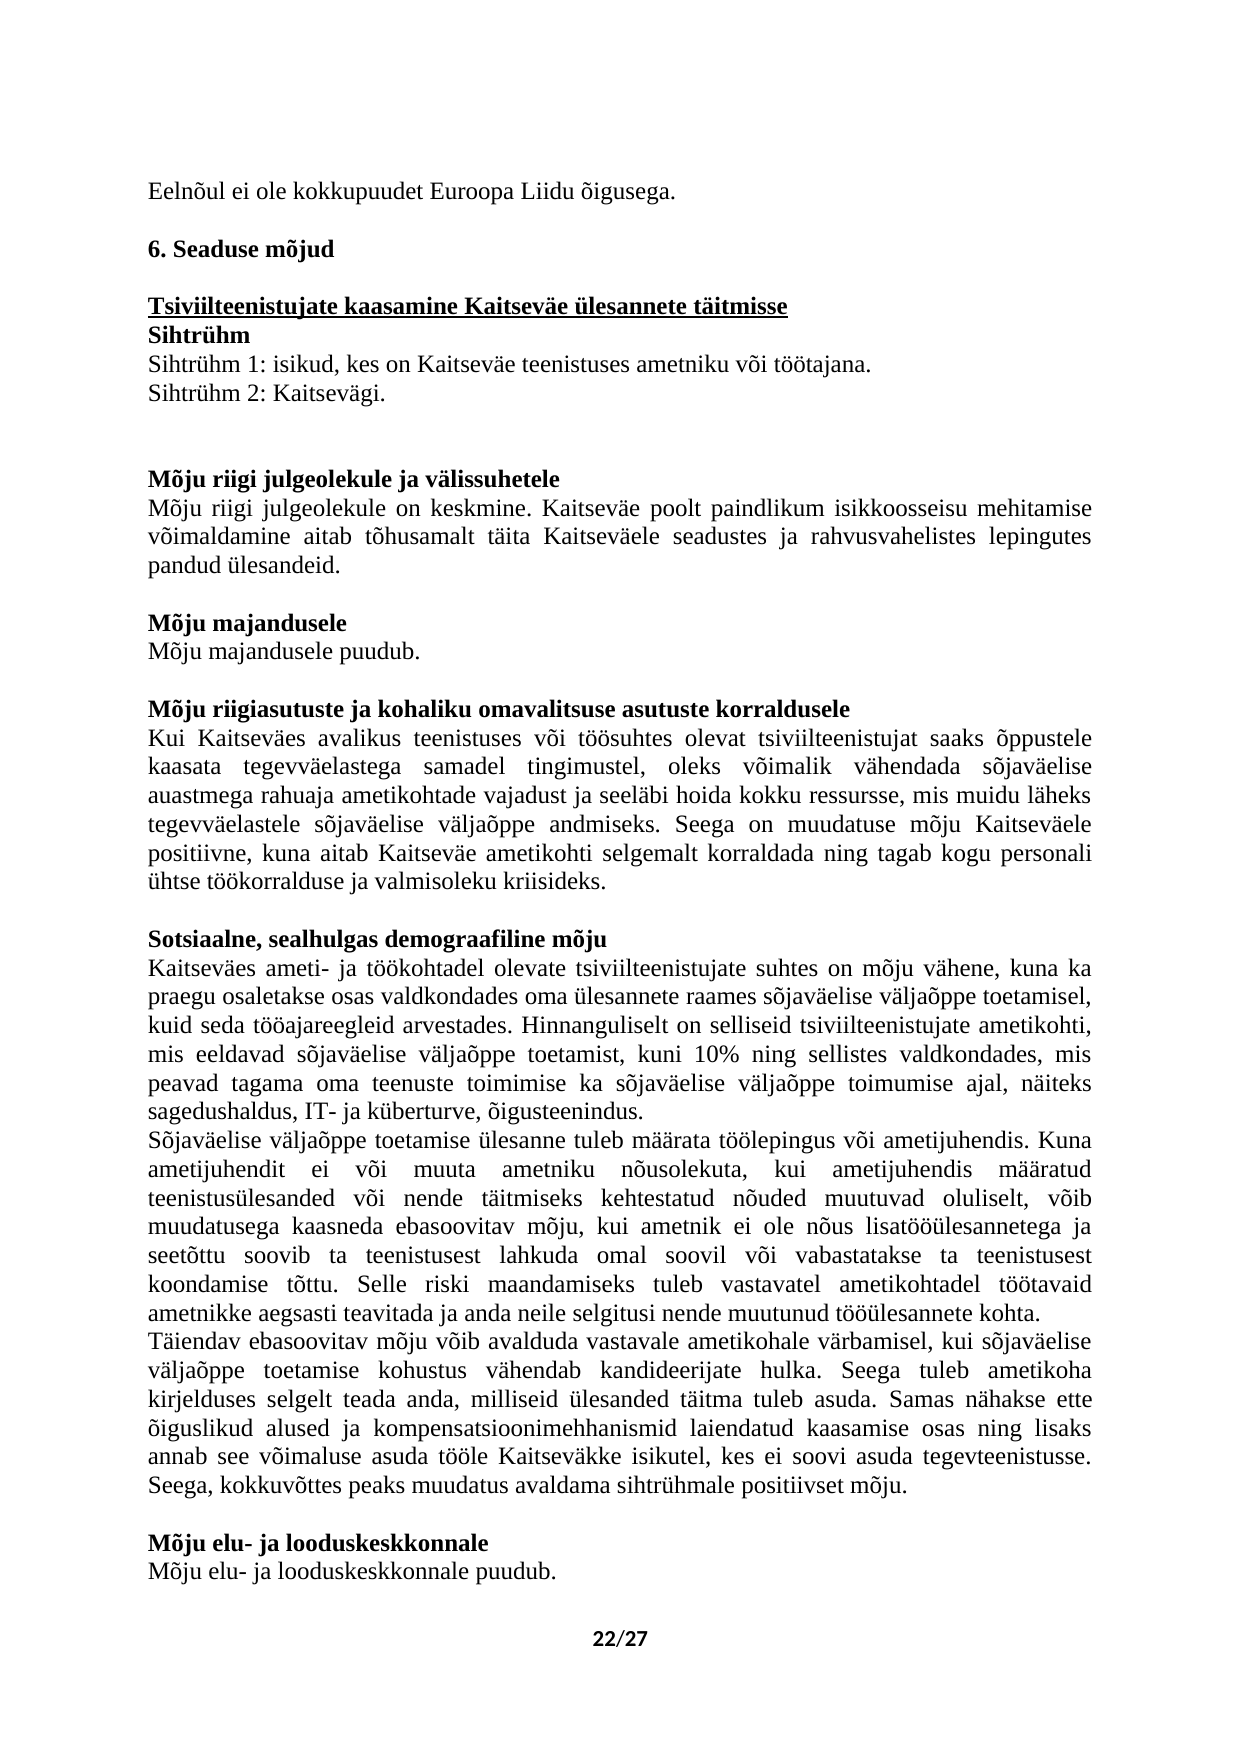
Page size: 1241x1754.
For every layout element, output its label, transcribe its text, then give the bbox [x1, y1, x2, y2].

text Sihtrühm 2: Kaitsevägi. [148, 378, 1093, 406]
text 6. Seaduse mõjud [148, 234, 1093, 263]
text Tsiviilteenistujate kaasamine Kaitseväe ülesannete täitmisse [148, 291, 1093, 320]
text Mõju majandusele [148, 608, 1093, 636]
text Mõju majandusele puudub. [148, 636, 1093, 665]
text Mõju riigi julgeolekule ja välissuhetele [148, 464, 1093, 493]
text Mõju elu- ja looduskeskkonnale [148, 1528, 1093, 1556]
text Täiendav ebasoovitav mõju võib avalduda vastavale ametikohale värbamisel, kui sõjaväelise väljaõppe toetamise kohustus vähendab kandideerijate hulka. Seega tuleb ametikoha kirjelduses selgelt teada anda, milliseid ülesanded täitma tuleb asuda. Samas nähakse ette õiguslikud alused ja kompensatsioonimehhanismid laiendatud kaasamise osas ning lisaks annab see võimaluse asuda tööle Kaitseväkke isikutel, kes ei soovi asuda tegevteenistusse. Seega, kokkuvõttes peaks muudatus avaldama sihtrühmale positiivset mõju. [148, 1326, 1093, 1499]
text Kaitseväes ameti- ja töökohtadel olevate tsiviilteenistujate suhtes on mõju vähene, kuna ka praegu osaletakse osas valdkondades oma ülesannete raames sõjaväelise väljaõppe toetamisel, kuid seda tööajareegleid arvestades. Hinnanguliselt on selliseid tsiviilteenistujate ametikohti, mis eeldavad sõjaväelise väljaõppe toetamist, kuni 10% ning sellistes valdkondades, mis peavad tagama oma teenuste toimimise ka sõjaväelise väljaõppe toimumise ajal, näiteks sagedushaldus, IT- ja küberturve, õigusteenindus. [148, 953, 1093, 1125]
text Mõju riigiasutuste ja kohaliku omavalitsuse asutuste korraldusele [148, 694, 1093, 723]
text Sihtrühm 1: isikud, kes on Kaitseväe teenistuses ametniku või töötajana. [148, 349, 1093, 378]
text Eelnõul ei ole kokkupuudet Euroopa Liidu õigusega. [148, 176, 1093, 205]
text Kui Kaitseväes avalikus teenistuses või töösuhtes olevat tsiviilteenistujat saaks õppustele kaasata tegevväelastega samadel tingimustel, oleks võimalik vähendada sõjaväelise auastmega rahuaja ametikohtade vajadust ja seeläbi hoida kokku ressursse, mis muidu läheks tegevväelastele sõjaväelise väljaõppe andmiseks. Seega on muudatuse mõju Kaitseväele positiivne, kuna aitab Kaitseväe ametikohti selgemalt korraldada ning tagab kogu personali ühtse töökorralduse ja valmisoleku kriisideks. [148, 723, 1093, 895]
text Sotsiaalne, sealhulgas demograafiline mõju [148, 924, 1093, 953]
text Mõju elu- ja looduskeskkonnale puudub. [148, 1556, 1093, 1585]
text Mõju riigi julgeolekule on keskmine. Kaitseväe poolt paindlikum isikkoosseisu mehitamise võimaldamine aitab tõhusamalt täita Kaitseväele seadustes ja rahvusvahelistes lepingutes pandud ülesandeid. [148, 493, 1093, 579]
text Sõjaväelise väljaõppe toetamise ülesanne tuleb määrata töölepingus või ametijuhendis. Kuna ametijuhendit ei või muuta ametniku nõusolekuta, kui ametijuhendis määratud teenistusülesanded või nende täitmiseks kehtestatud nõuded muutuvad oluliselt, võib muudatusega kaasneda ebasoovitav mõju, kui ametnik ei ole nõus lisatööülesannetega ja seetõttu soovib ta teenistusest lahkuda omal soovil või vabastatakse ta teenistusest koondamise tõttu. Selle riski maandamiseks tuleb vastavatel ametikohtadel töötavaid ametnikke aegsasti teavitada ja anda neile selgitusi nende muutunud tööülesannete kohta. [148, 1125, 1093, 1326]
text Sihtrühm [148, 320, 1093, 349]
